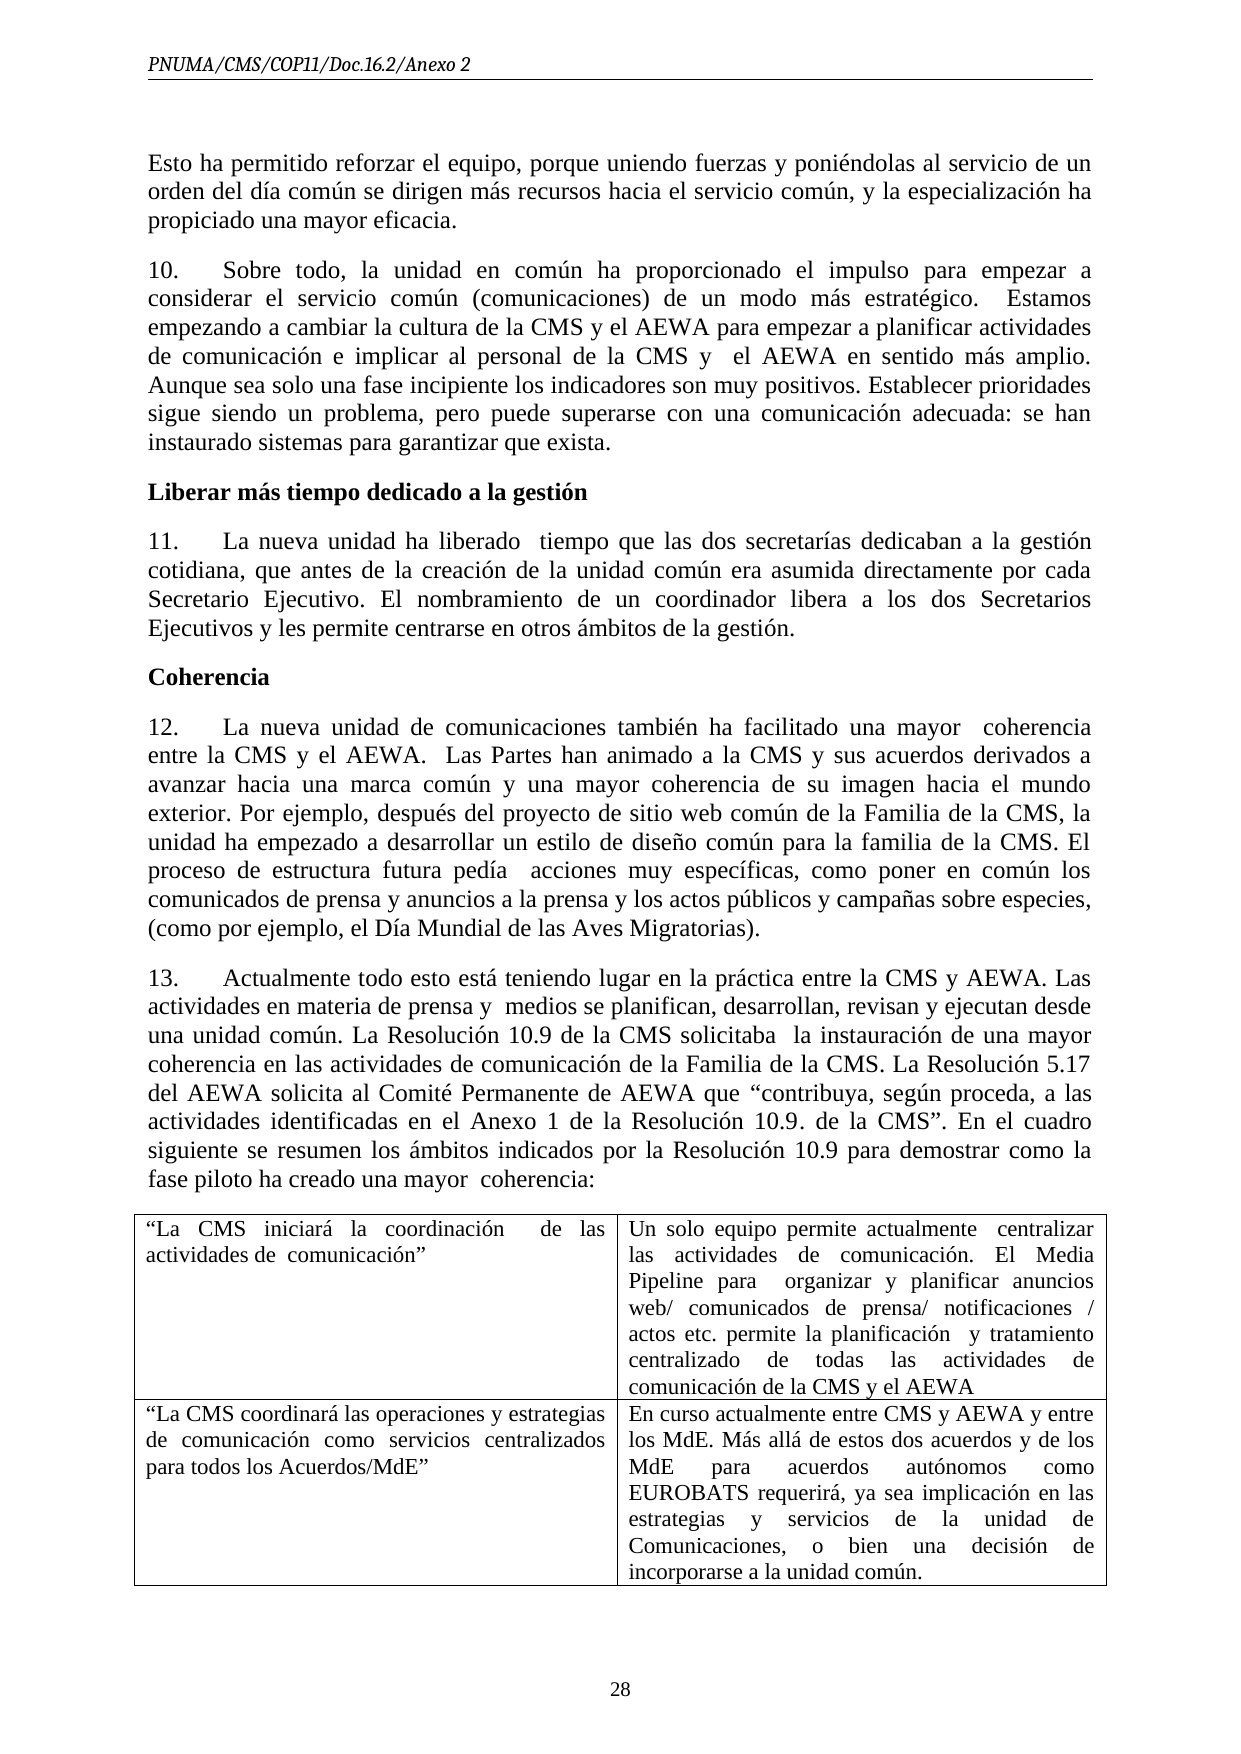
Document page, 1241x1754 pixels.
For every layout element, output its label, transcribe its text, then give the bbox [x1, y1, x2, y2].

table_cell En curso actualmente entre CMS y AEWA y entre los MdE. Más allá de estos dos acuerdos y de los MdE para acuerdos autónomos como EUROBATS requerirá, ya sea implicación en las estrategias y servicios de la unidad de Comunicaciones, o bien una decisión de incorporarse a la unidad común. [618, 1400, 1106, 1584]
list La nueva unidad de comunicaciones también ha facilitado una mayor coherencia entre la CMS y el AEWA. Las Partes han animado a la CMS y sus acuerdos derivados a avanzar hacia una marca común y una mayor coherencia de su imagen hacia el mundo exterior. Por ejemplo, después del proyecto de sitio web común de la Familia de la CMS, la unidad ha empezado a desarrollar un estilo de diseño común para la familia de la CMS. El proceso de estructura futura pedía acciones muy específicas, como poner en común los comunicados de prensa y anuncios a la prensa y los actos públicos y campañas sobre especies, (como por ejemplo, el Día Mundial de las Aves Migratorias). [148, 712, 1092, 942]
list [148, 148, 1092, 234]
table_header “La CMS iniciará la coordinación de las actividades de comunicación” [135, 1215, 617, 1399]
table_cell “La CMS coordinará las operaciones y estrategias de comunicación como servicios centralizados para todos los Acuerdos/MdE” [135, 1400, 617, 1584]
list Actualmente todo esto está teniendo lugar en la práctica entre la CMS y AEWA. Las actividades en materia de prensa y medios se planifican, desarrollan, revisan y ejecutan desde una unidad común. La Resolución 10.9 de la CMS solicitaba la instauración de una mayor coherencia en las actividades de comunicación de la Familia de la CMS. La Resolución 5.17 del AEWA solicita al Comité Permanente de AEWA que “contribuya, según proceda, a las actividades identificadas en el Anexo 1 de la Resolución 10.9. de la CMS”. En el cuadro siguiente se resumen los ámbitos indicados por la Resolución 10.9 para demostrar como la fase piloto ha creado una mayor coherencia: [148, 963, 1092, 1193]
text Coherencia [148, 662, 1092, 691]
list La nueva unidad ha liberado tiempo que las dos secretarías dedicaban a la gestión cotidiana, que antes de la creación de la unidad común era asumida directamente por cada Secretario Ejecutivo. El nombramiento de un coordinador libera a los dos Secretarios Ejecutivos y les permite centrarse en otros ámbitos de la gestión. [148, 526, 1092, 641]
table_header Un solo equipo permite actualmente centralizar las actividades de comunicación. El Media Pipeline para organizar y planificar anuncios web/ comunicados de prensa/ notificaciones / actos etc. permite la planificación y tratamiento centralizado de todas las actividades de comunicación de la CMS y el AEWA [618, 1215, 1106, 1399]
list Sobre todo, la unidad en común ha proporcionado el impulso para empezar a considerar el servicio común (comunicaciones) de un modo más estratégico. Estamos empezando a cambiar la cultura de la CMS y el AEWA para empezar a planificar actividades de comunicación e implicar al personal de la CMS y el AEWA en sentido más amplio. Aunque sea solo una fase incipiente los indicadores son muy positivos. Establecer prioridades sigue siendo un problema, pero puede superarse con una comunicación adecuada: se han instaurado sistemas para garantizar que exista. [148, 255, 1092, 456]
text Liberar más tiempo dedicado a la gestión [148, 477, 1092, 506]
